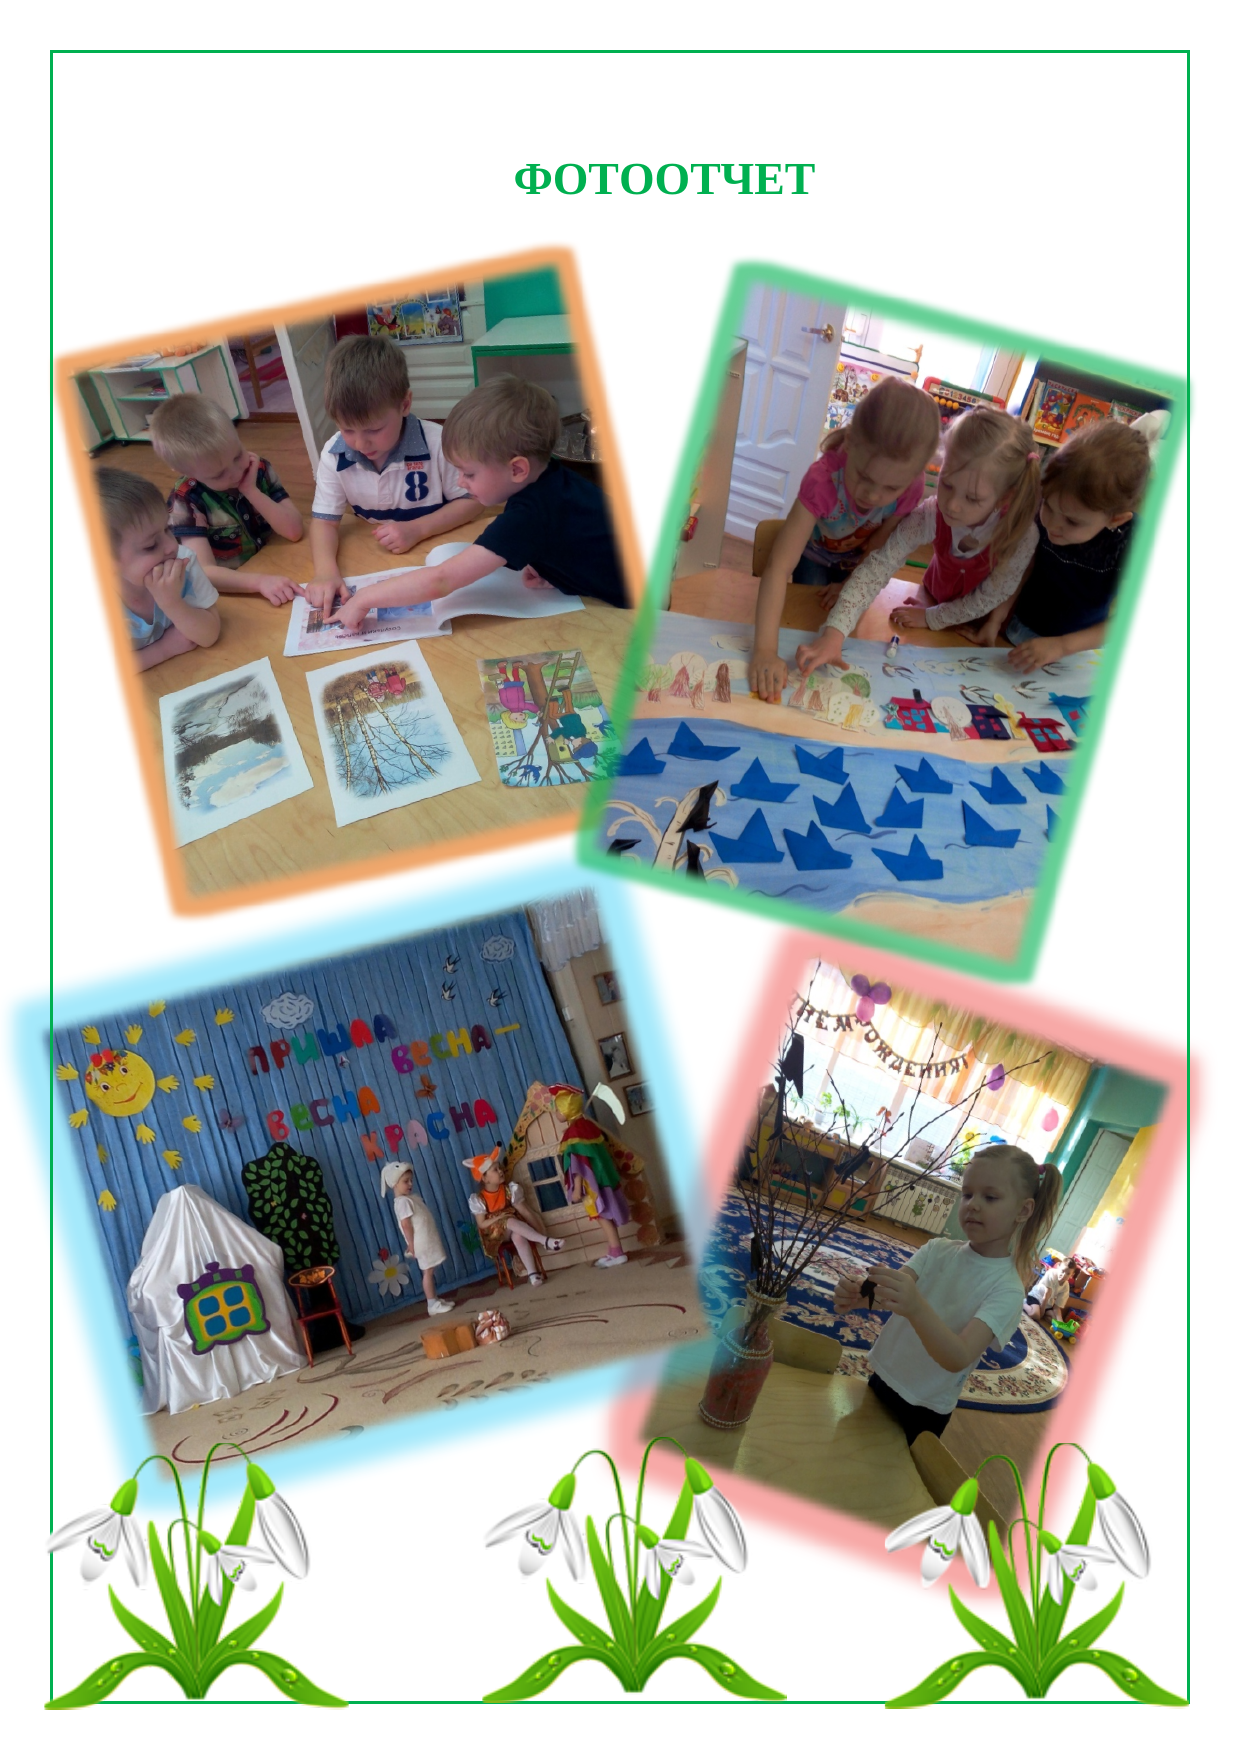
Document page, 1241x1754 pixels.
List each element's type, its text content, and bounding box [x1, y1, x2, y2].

picture [44, 896, 1190, 1710]
picture [602, 288, 1165, 958]
picture [80, 274, 631, 891]
text ФОТООТЧЕТ [177, 152, 1152, 204]
